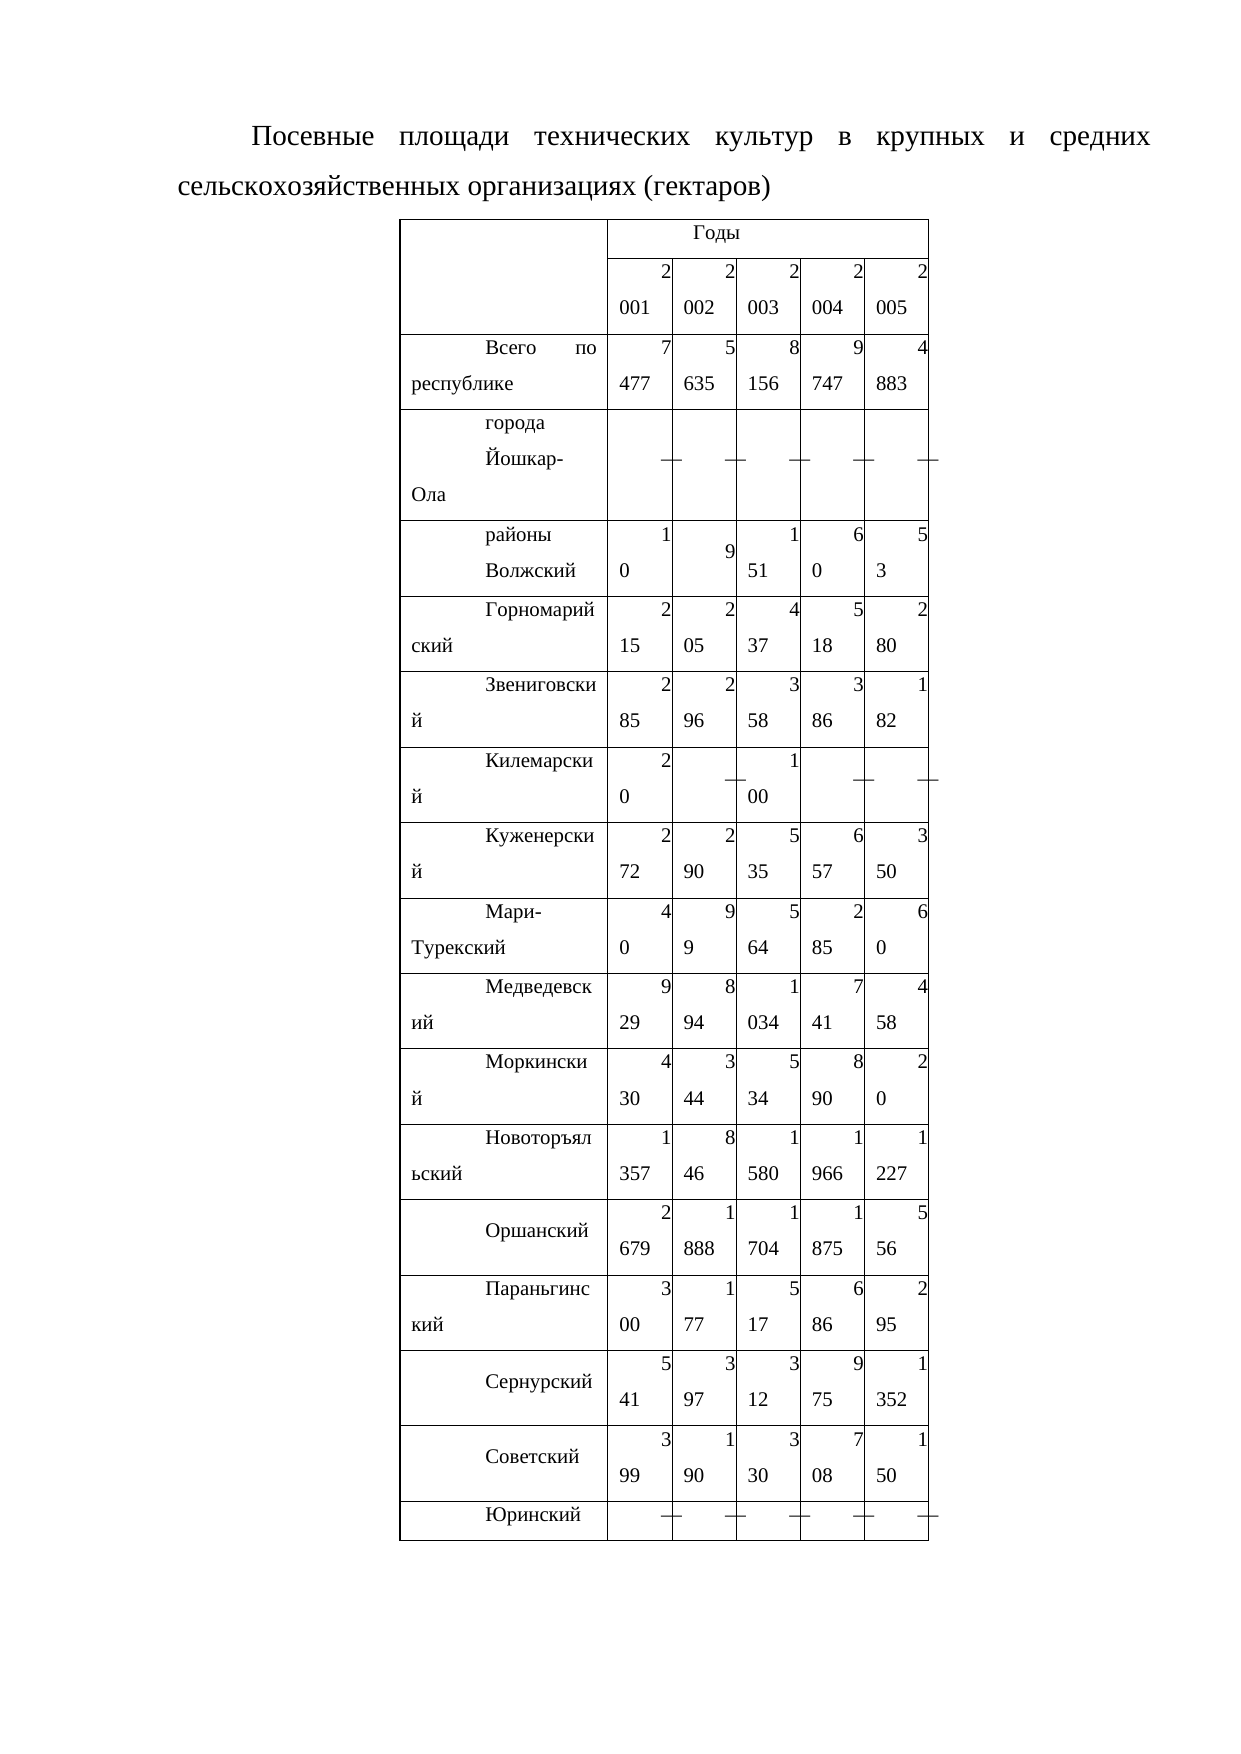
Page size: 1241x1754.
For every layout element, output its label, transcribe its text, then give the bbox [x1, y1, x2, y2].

table_cell 2004 [801, 259, 864, 333]
table_cell 1227 [865, 1125, 928, 1199]
table_cell Оршанский [401, 1200, 607, 1274]
table_cell — [673, 410, 736, 520]
table_cell — [608, 1502, 672, 1540]
table_cell 535 [737, 823, 800, 897]
table_cell Сернурский [401, 1351, 607, 1425]
table_cell 8156 [737, 335, 800, 409]
table_cell — [801, 748, 864, 822]
table_cell — [673, 1502, 736, 1540]
table_cell 296 [673, 672, 736, 747]
table_cell 190 [673, 1426, 736, 1501]
table_cell районы Волжский [401, 521, 607, 596]
table_cell 350 [865, 823, 928, 897]
table_cell — [865, 1502, 928, 1540]
table_cell 741 [801, 974, 864, 1048]
table_cell — [865, 410, 928, 520]
table_cell 518 [801, 597, 864, 671]
table_cell Юринский [401, 1502, 607, 1540]
table_cell 100 [737, 748, 800, 822]
table_cell 285 [608, 672, 672, 747]
table_cell 1875 [801, 1200, 864, 1274]
table_cell — [673, 748, 736, 822]
table_cell 1352 [865, 1351, 928, 1425]
table_cell 1888 [673, 1200, 736, 1274]
table_cell 657 [801, 823, 864, 897]
table_cell 846 [673, 1125, 736, 1199]
table_cell — [737, 410, 800, 520]
table_cell 458 [865, 974, 928, 1048]
table_header [401, 220, 607, 333]
table_cell Параньгинский [401, 1276, 607, 1350]
table_cell 60 [801, 521, 864, 596]
table_cell — [801, 410, 864, 520]
table_cell 517 [737, 1276, 800, 1350]
table_cell Горномарийский [401, 597, 607, 671]
table_cell 975 [801, 1351, 864, 1425]
table_cell — [608, 410, 672, 520]
table_cell 285 [801, 899, 864, 973]
table_cell 1580 [737, 1125, 800, 1199]
table_cell 9747 [801, 335, 864, 409]
table_cell 5635 [673, 335, 736, 409]
table_cell 280 [865, 597, 928, 671]
table_cell 1357 [608, 1125, 672, 1199]
table_cell 890 [801, 1049, 864, 1124]
table_cell 397 [673, 1351, 736, 1425]
table_cell 564 [737, 899, 800, 973]
table_cell 1966 [801, 1125, 864, 1199]
table_cell 40 [608, 899, 672, 973]
table_cell Звениговский [401, 672, 607, 747]
table_cell 1704 [737, 1200, 800, 1274]
table_cell города Йошкар-Ола [401, 410, 607, 520]
table_cell 182 [865, 672, 928, 747]
table_cell 437 [737, 597, 800, 671]
table_cell 20 [608, 748, 672, 822]
table_cell 295 [865, 1276, 928, 1350]
table_cell 272 [608, 823, 672, 897]
table_cell 556 [865, 1200, 928, 1274]
table_cell 300 [608, 1276, 672, 1350]
table_cell 686 [801, 1276, 864, 1350]
table_cell 929 [608, 974, 672, 1048]
table_cell — [737, 1502, 800, 1540]
table_cell 99 [673, 899, 736, 973]
table_cell 9 [673, 521, 736, 596]
text Посевные площади технических культур в крупных и средних сельскохозяйственных организациях (гектаров) [177, 118, 1152, 202]
table_cell 1034 [737, 974, 800, 1048]
table_cell 344 [673, 1049, 736, 1124]
table_cell 894 [673, 974, 736, 1048]
table_cell 150 [865, 1426, 928, 1501]
table_cell 386 [801, 672, 864, 747]
table_cell Килемарский [401, 748, 607, 822]
table_cell Мари-Турекский [401, 899, 607, 973]
table_cell 399 [608, 1426, 672, 1501]
table_header Годы [608, 220, 928, 258]
table_cell 20 [865, 1049, 928, 1124]
table_cell 4883 [865, 335, 928, 409]
table_cell 7477 [608, 335, 672, 409]
table_cell 2679 [608, 1200, 672, 1274]
table_cell Медведевский [401, 974, 607, 1048]
table_cell Моркинский [401, 1049, 607, 1124]
table_cell 2001 [608, 259, 672, 333]
table_cell 205 [673, 597, 736, 671]
table_cell 708 [801, 1426, 864, 1501]
table_cell 10 [608, 521, 672, 596]
table_cell 2002 [673, 259, 736, 333]
table_cell Всего по республике [401, 335, 607, 409]
table_cell 312 [737, 1351, 800, 1425]
table_cell 2003 [737, 259, 800, 333]
table_cell Куженерский [401, 823, 607, 897]
table_cell 358 [737, 672, 800, 747]
table_cell 430 [608, 1049, 672, 1124]
table_cell 60 [865, 899, 928, 973]
table_cell 151 [737, 521, 800, 596]
table_cell — [865, 748, 928, 822]
table_cell 53 [865, 521, 928, 596]
table_cell 290 [673, 823, 736, 897]
table_cell 177 [673, 1276, 736, 1350]
table_cell 2005 [865, 259, 928, 333]
table_cell 541 [608, 1351, 672, 1425]
table_cell 330 [737, 1426, 800, 1501]
table_cell 534 [737, 1049, 800, 1124]
table_cell 215 [608, 597, 672, 671]
table_cell Новоторъяльский [401, 1125, 607, 1199]
table_cell Советский [401, 1426, 607, 1501]
table_cell — [801, 1502, 864, 1540]
